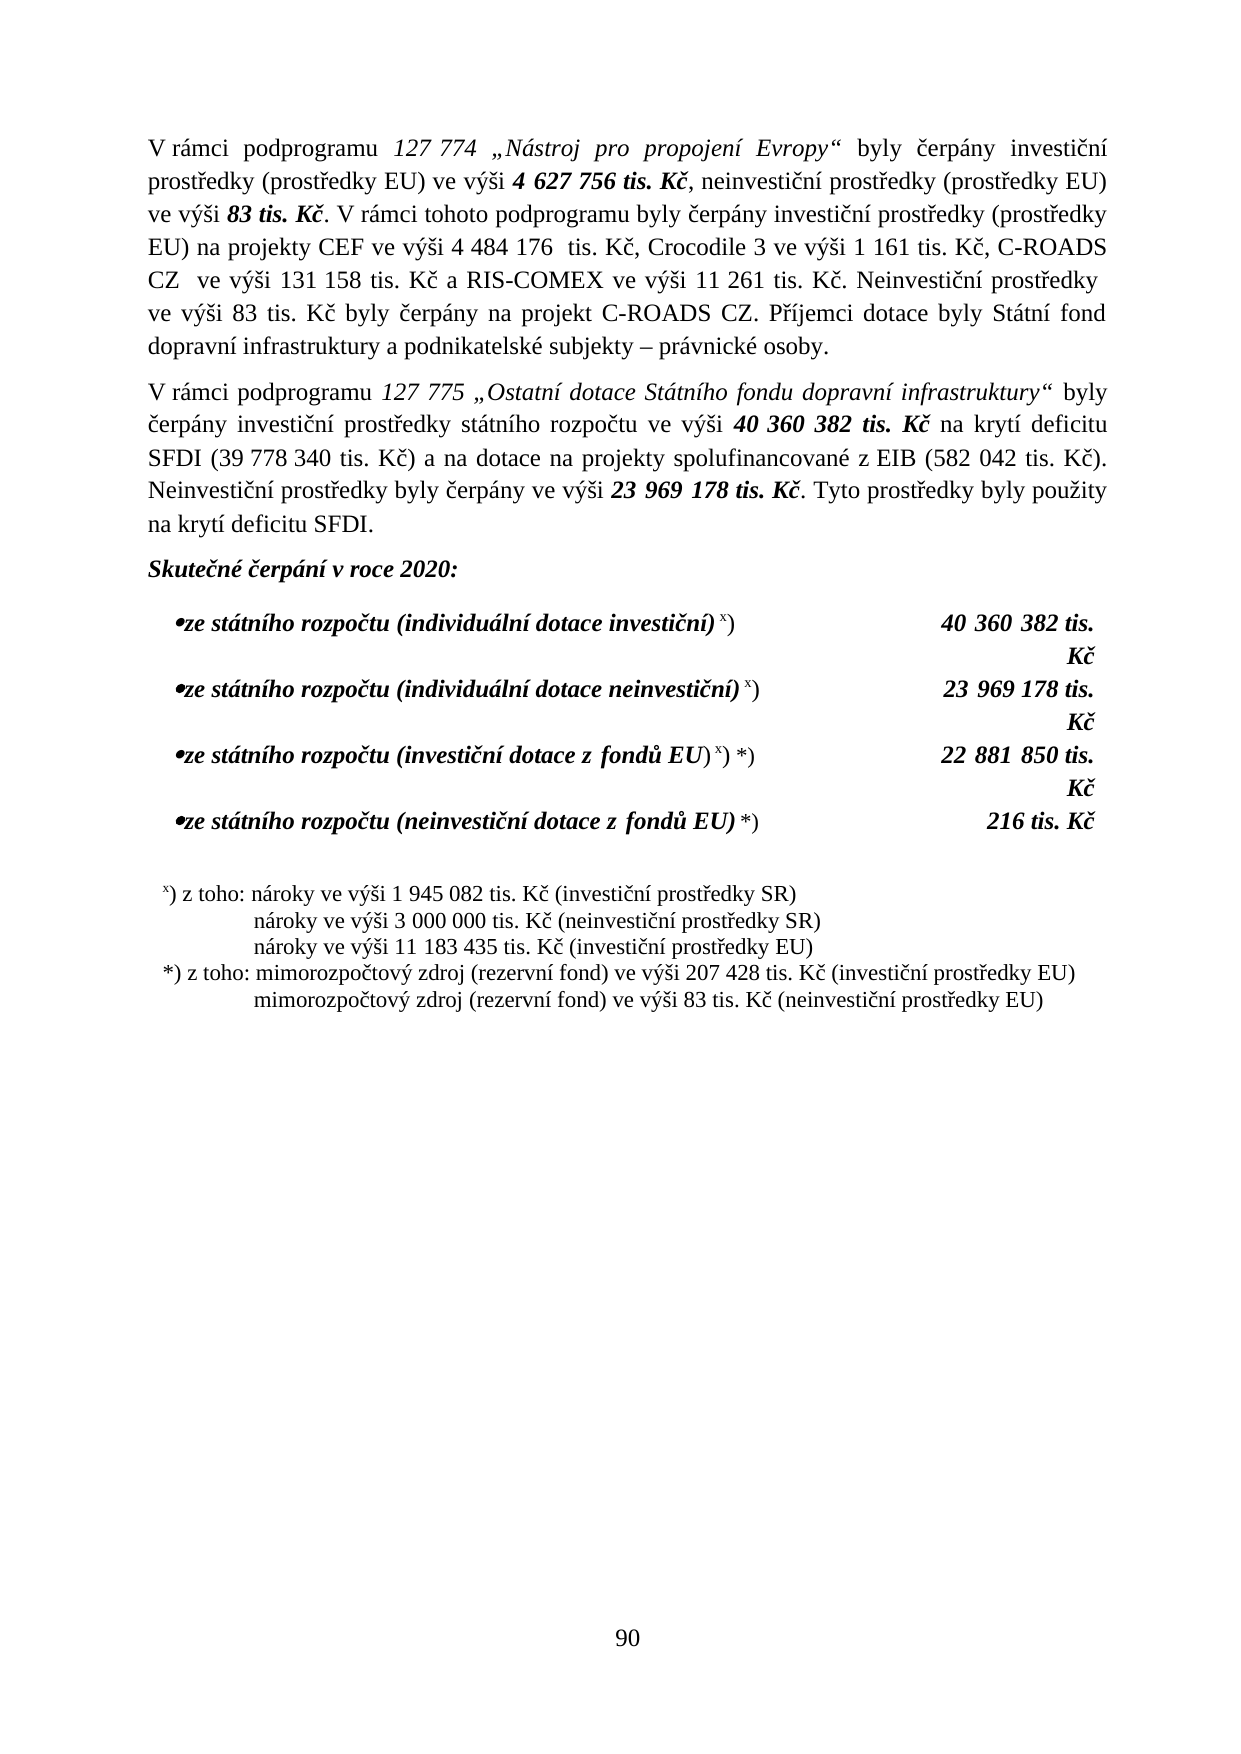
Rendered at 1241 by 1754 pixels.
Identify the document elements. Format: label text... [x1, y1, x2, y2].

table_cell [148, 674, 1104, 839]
text Skutečné čerpání v roce 2020: [148, 554, 1107, 583]
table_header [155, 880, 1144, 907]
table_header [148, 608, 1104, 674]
text V rámci podprogramu 127 774 „Nástroj pro propojení Evropy“ byly čerpány investiční prostředky (prostředky EU) ve výši 4 627 756 tis. Kč, neinvestiční prostředky (prostředky EU) ve výši 83 tis. Kč. V rámci tohoto podprogramu byly čerpány investiční prostředky (prostředky EU) na projekty CEF ve výši 4 484 176 tis. Kč, Crocodile 3 ve výši 1 161 tis. Kč, C-ROADS CZ ve výši 131 158 tis. Kč a RIS-COMEX ve výši 11 261 tis. Kč. Neinvestiční prostředky ve výši 83 tis. Kč byly čerpány na projekt C-ROADS CZ. Příjemci dotace byly Státní fond dopravní infrastruktury a podnikatelské subjekty – právnické osoby. [148, 133, 1107, 360]
text V rámci podprogramu 127 775 „Ostatní dotace Státního fondu dopravní infrastruktury“ byly čerpány investiční prostředky státního rozpočtu ve výši 40 360 382 tis. Kč na krytí deficitu SFDI (39 778 340 tis. Kč) a na dotace na projekty spolufinancované z EIB (582 042 tis. Kč). Neinvestiční prostředky byly čerpány ve výši 23 969 178 tis. Kč. Tyto prostředky byly použity na krytí deficitu SFDI. [148, 377, 1107, 537]
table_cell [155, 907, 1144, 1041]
